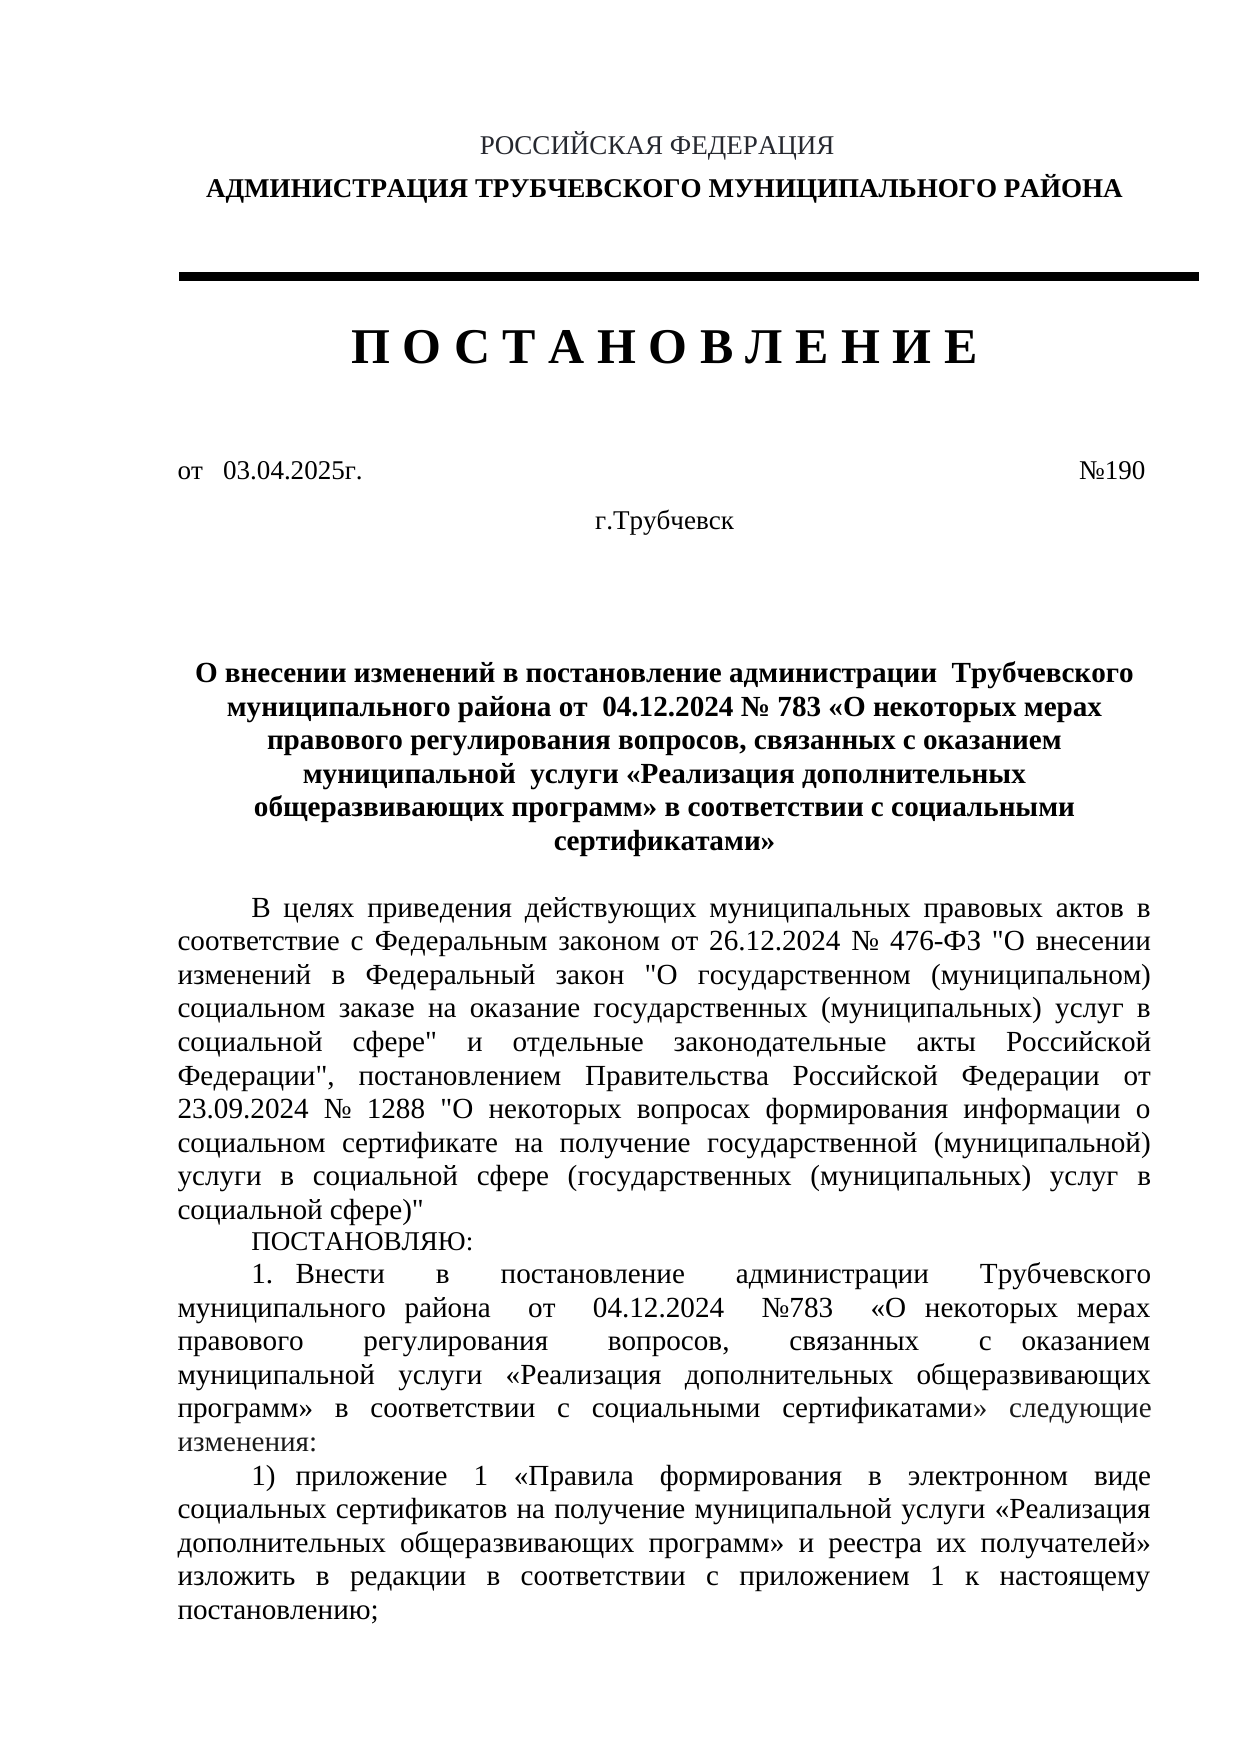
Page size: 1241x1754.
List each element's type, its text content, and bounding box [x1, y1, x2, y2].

text П О С Т А Н О В Л Е Н И Е [177, 317, 1152, 375]
text от 03.04.2025г. №190 [177, 454, 1152, 485]
list Внести в постановление администрации Трубчевского муниципального района от 04.12.2024 №783 «О некоторых мерах правового регулирования вопросов, связанных с оказанием муниципальной услуги «Реализация дополнительных общеразвивающих программ» в соответствии с социальными сертификатами» следующие изменения: [177, 1256, 1152, 1458]
text г.Трубчевск [177, 504, 1152, 535]
text АДМИНИСТРАЦИЯ ТРУБЧЕВСКОГО МУНИЦИПАЛЬНОГО РАЙОНА [177, 172, 1152, 203]
text В целях приведения действующих муниципальных правовых актов в соответствие с Федеральным законом от 26.12.2024 № 476-ФЗ "О внесении изменений в Федеральный закон "О государственном (муниципальном) социальном заказе на оказание государственных (муниципальных) услуг в социальной сфере" и отдельные законодательные акты Российской Федерации", постановлением Правительства Российской Федерации от 23.09.2024 № 1288 "О некоторых вопросах формирования информации о социальном сертификате на получение государственной (муниципальной) услуги в социальной сфере (государственных (муниципальных) услуг в социальной сфере)" [177, 890, 1152, 1225]
list приложение 1 «Правила формирования в электронном виде социальных сертификатов на получение муниципальной услуги «Реализация дополнительных общеразвивающих программ» и реестра их получателей» изложить в редакции в соответствии с приложением 1 к настоящему постановлению; [177, 1458, 1152, 1625]
text О внесении изменений в постановление администрации Трубчевского муниципального района от 04.12.2024 № 783 «О некоторых мерах правового регулирования вопросов, связанных с оказанием муниципальной услуги «Реализация дополнительных общеразвивающих программ» в соответствии с социальными сертификатами» [177, 655, 1152, 856]
subtitle РОССИЙСКАЯ ФЕДЕРАЦИЯ [177, 129, 1137, 161]
text ПОСТАНОВЛЯЮ: [177, 1225, 1152, 1256]
